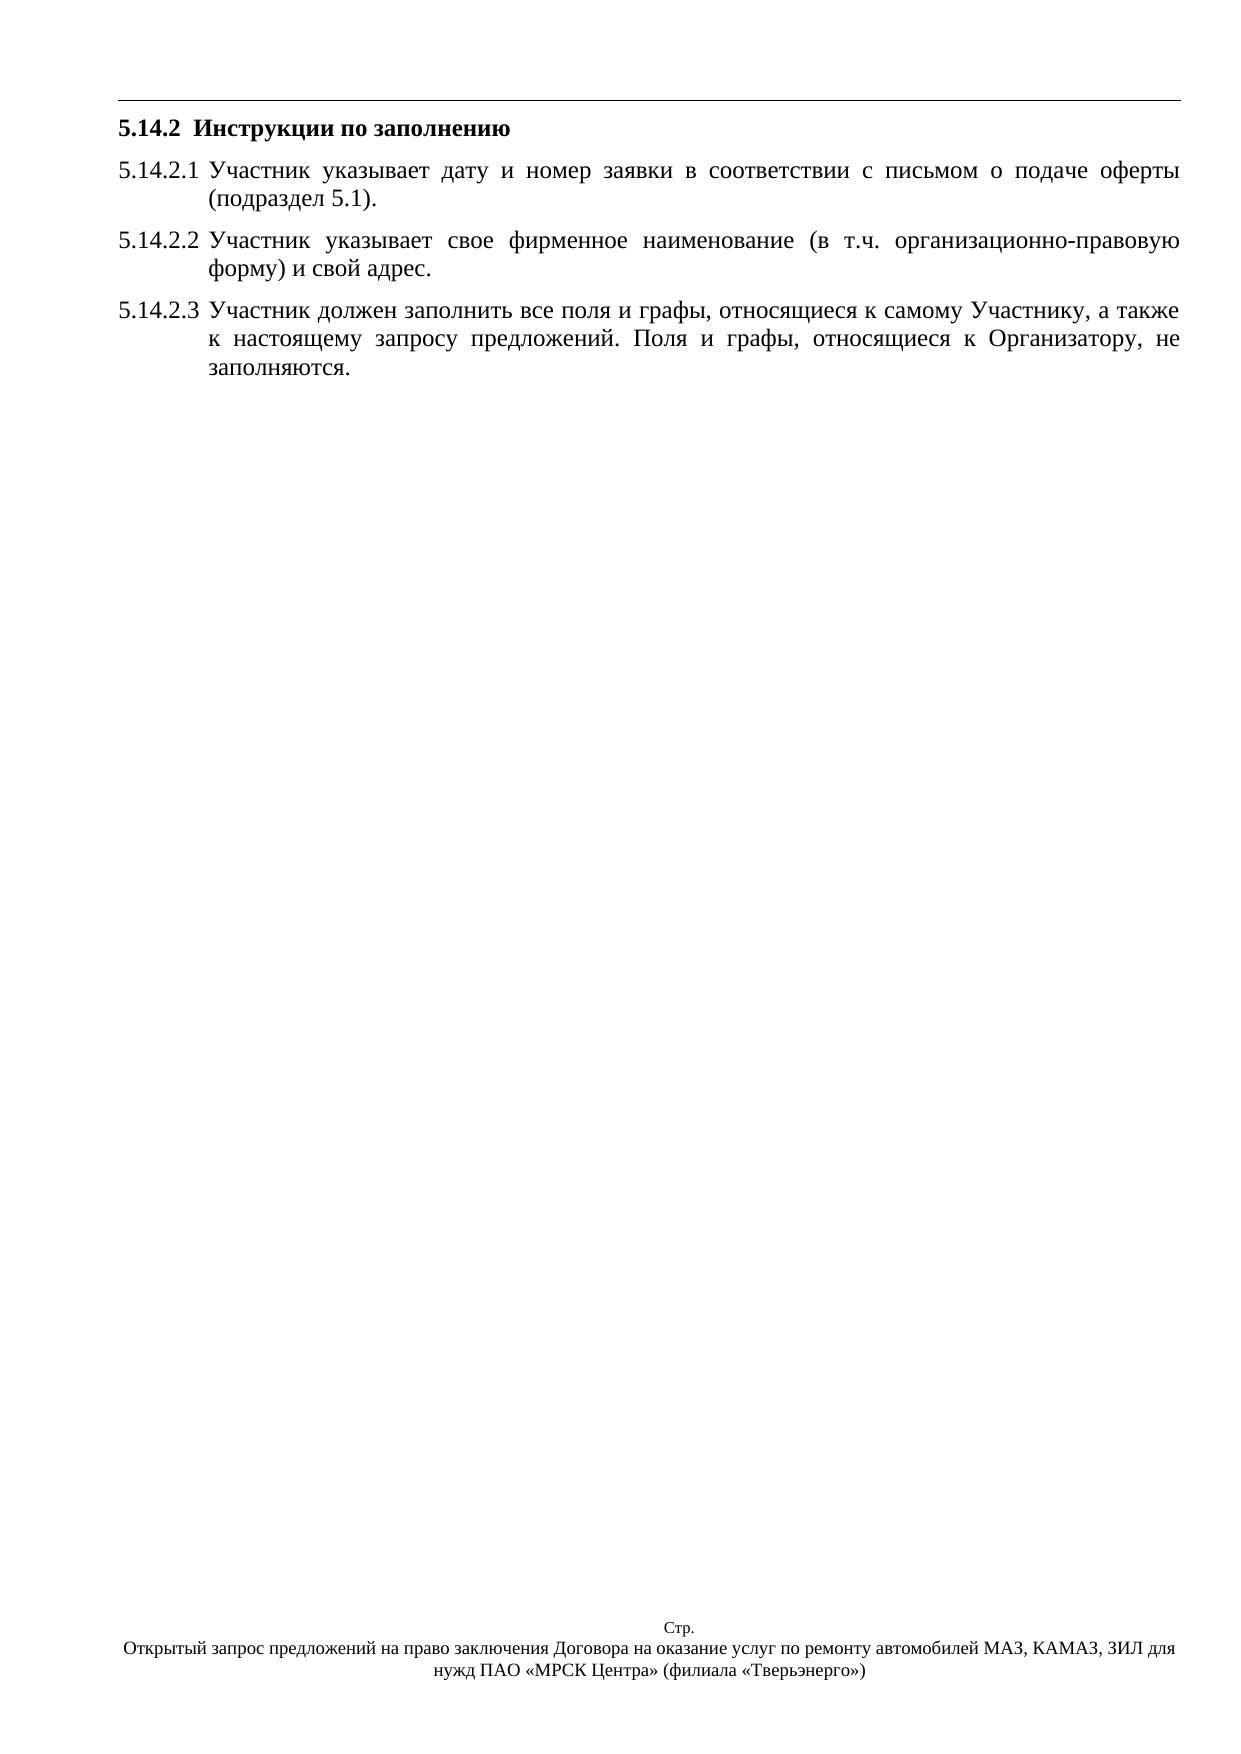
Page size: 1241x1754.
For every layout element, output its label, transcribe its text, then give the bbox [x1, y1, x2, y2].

list Участник должен заполнить все поля и графы, относящиеся к самому Участнику, а также к настоящему запросу предложений. Поля и графы, относящиеся к Организатору, не заполняются. [118, 295, 1181, 381]
list Участник указывает дату и номер заявки в соответствии с письмом о подаче оферты (подраздел 5.1). [118, 155, 1181, 212]
list Участник указывает свое фирменное наименование (в т.ч. организационно-правовую форму) и свой адрес. [118, 225, 1181, 282]
subtitle Инструкции по заполнению [118, 113, 1181, 142]
